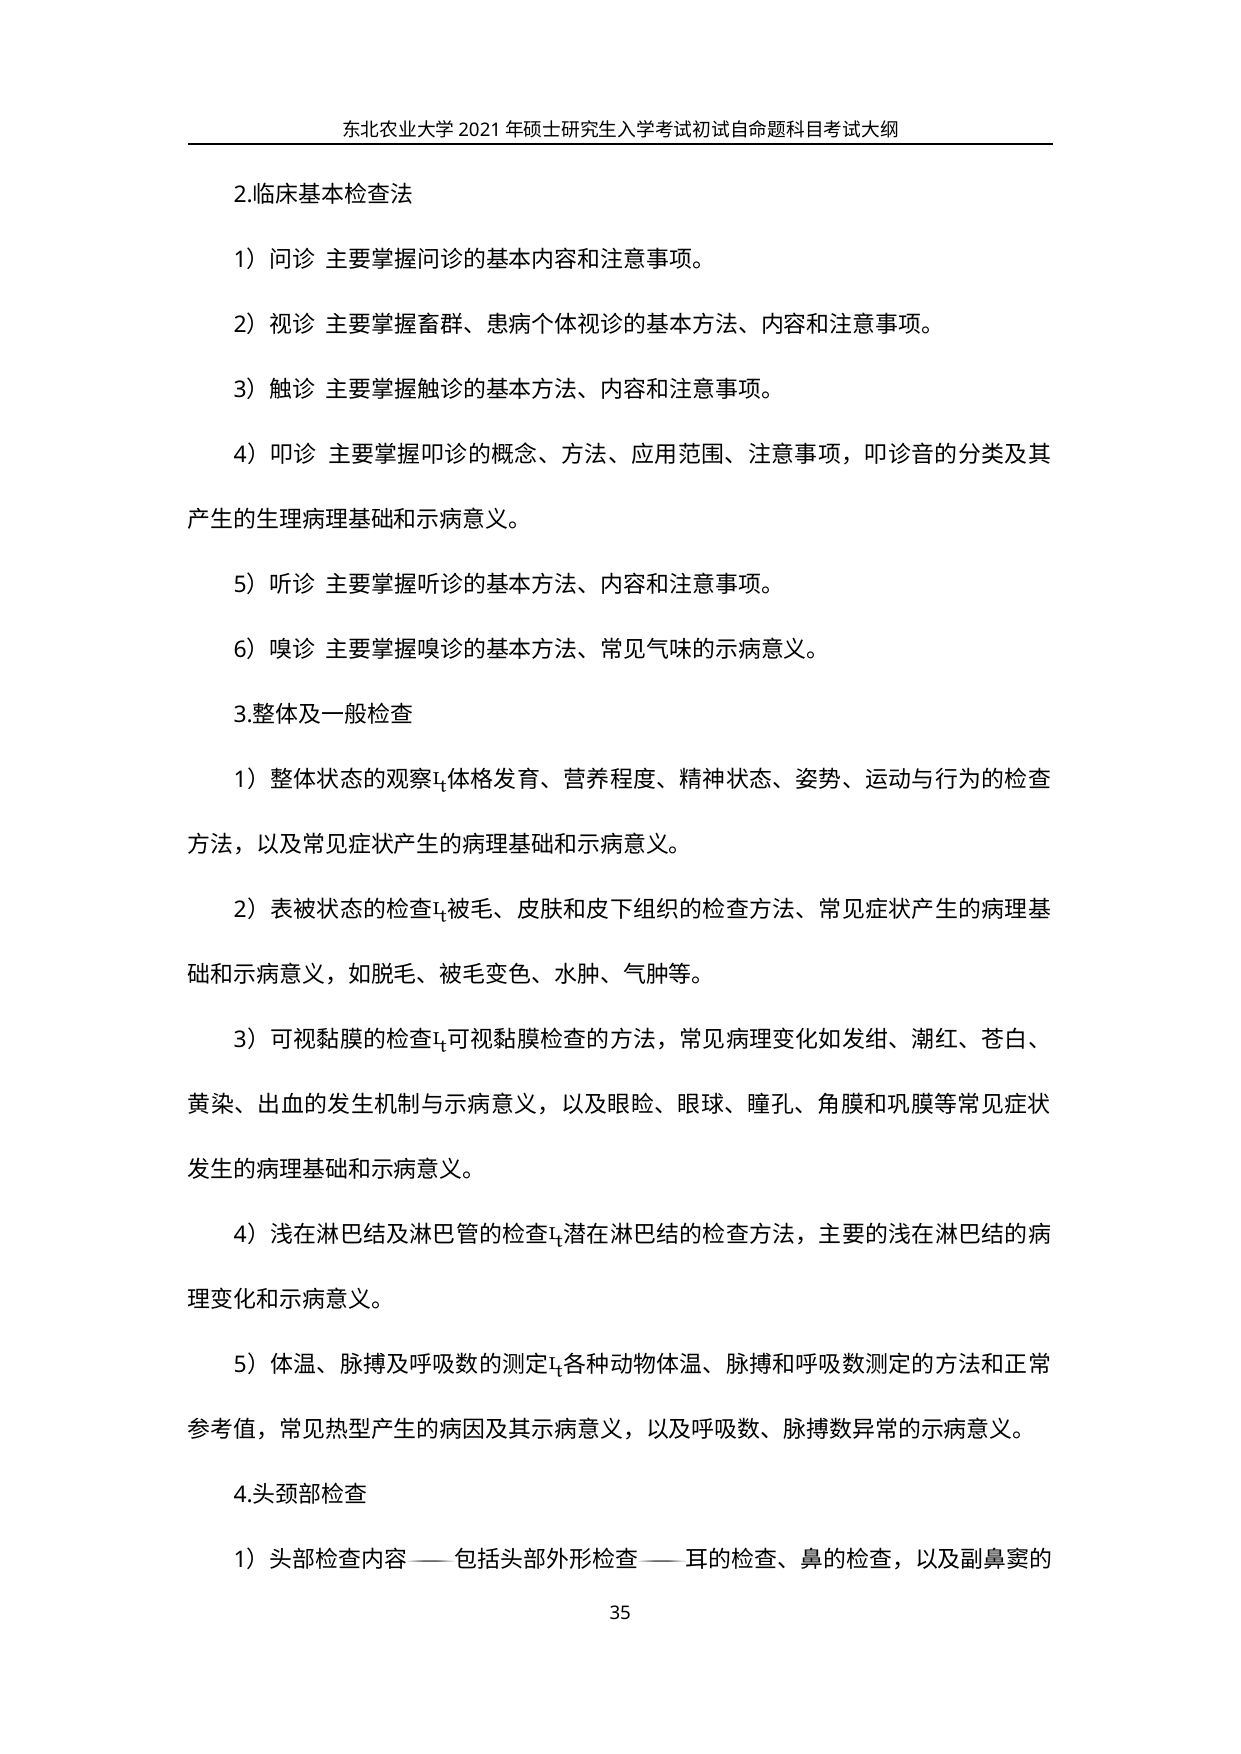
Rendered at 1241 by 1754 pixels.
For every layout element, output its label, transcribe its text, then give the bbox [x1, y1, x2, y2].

text 4）叩诊 主要掌握叩诊的概念、方法、应用范围、注意事项，叩诊音的分类及其产生的生理病理基础和示病意义。 [187, 420, 1053, 550]
text 5）听诊 主要掌握听诊的基本方法、内容和注意事项。 [187, 550, 1053, 615]
text 6）嗅诊 主要掌握嗅诊的基本方法、常见气味的示病意义。 [187, 615, 1053, 680]
text 2.临床基本检查法 [187, 160, 1053, 225]
text 3）可视黏膜的检查可视黏膜检查的方法，常见病理变化如发绀、潮红、苍白、黄染、出血的发生机制与示病意义，以及眼睑、眼球、瞳孔、角膜和巩膜等常见症状发生的病理基础和示病意义。 [187, 1005, 1053, 1200]
text 1）问诊 主要掌握问诊的基本内容和注意事项。 [187, 225, 1053, 290]
text 5）体温、脉搏及呼吸数的测定各种动物体温、脉搏和呼吸数测定的方法和正常参考值，常见热型产生的病因及其示病意义，以及呼吸数、脉搏数异常的示病意义。 [187, 1330, 1053, 1460]
text 4.头颈部检查 [187, 1460, 1053, 1525]
text 1）整体状态的观察体格发育、营养程度、精神状态、姿势、运动与行为的检查方法，以及常见症状产生的病理基础和示病意义。 [187, 745, 1053, 875]
text 2）表被状态的检查被毛、皮肤和皮下组织的检查方法、常见症状产生的病理基础和示病意义，如脱毛、被毛变色、水肿、气肿等。 [187, 875, 1053, 1005]
text 3.整体及一般检查 [187, 680, 1053, 745]
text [187, 1525, 1053, 1590]
text 3）触诊 主要掌握触诊的基本方法、内容和注意事项。 [187, 355, 1053, 420]
text 2）视诊 主要掌握畜群、患病个体视诊的基本方法、内容和注意事项。 [187, 290, 1053, 355]
text 4）浅在淋巴结及淋巴管的检查潜在淋巴结的检查方法，主要的浅在淋巴结的病理变化和示病意义。 [187, 1200, 1053, 1330]
